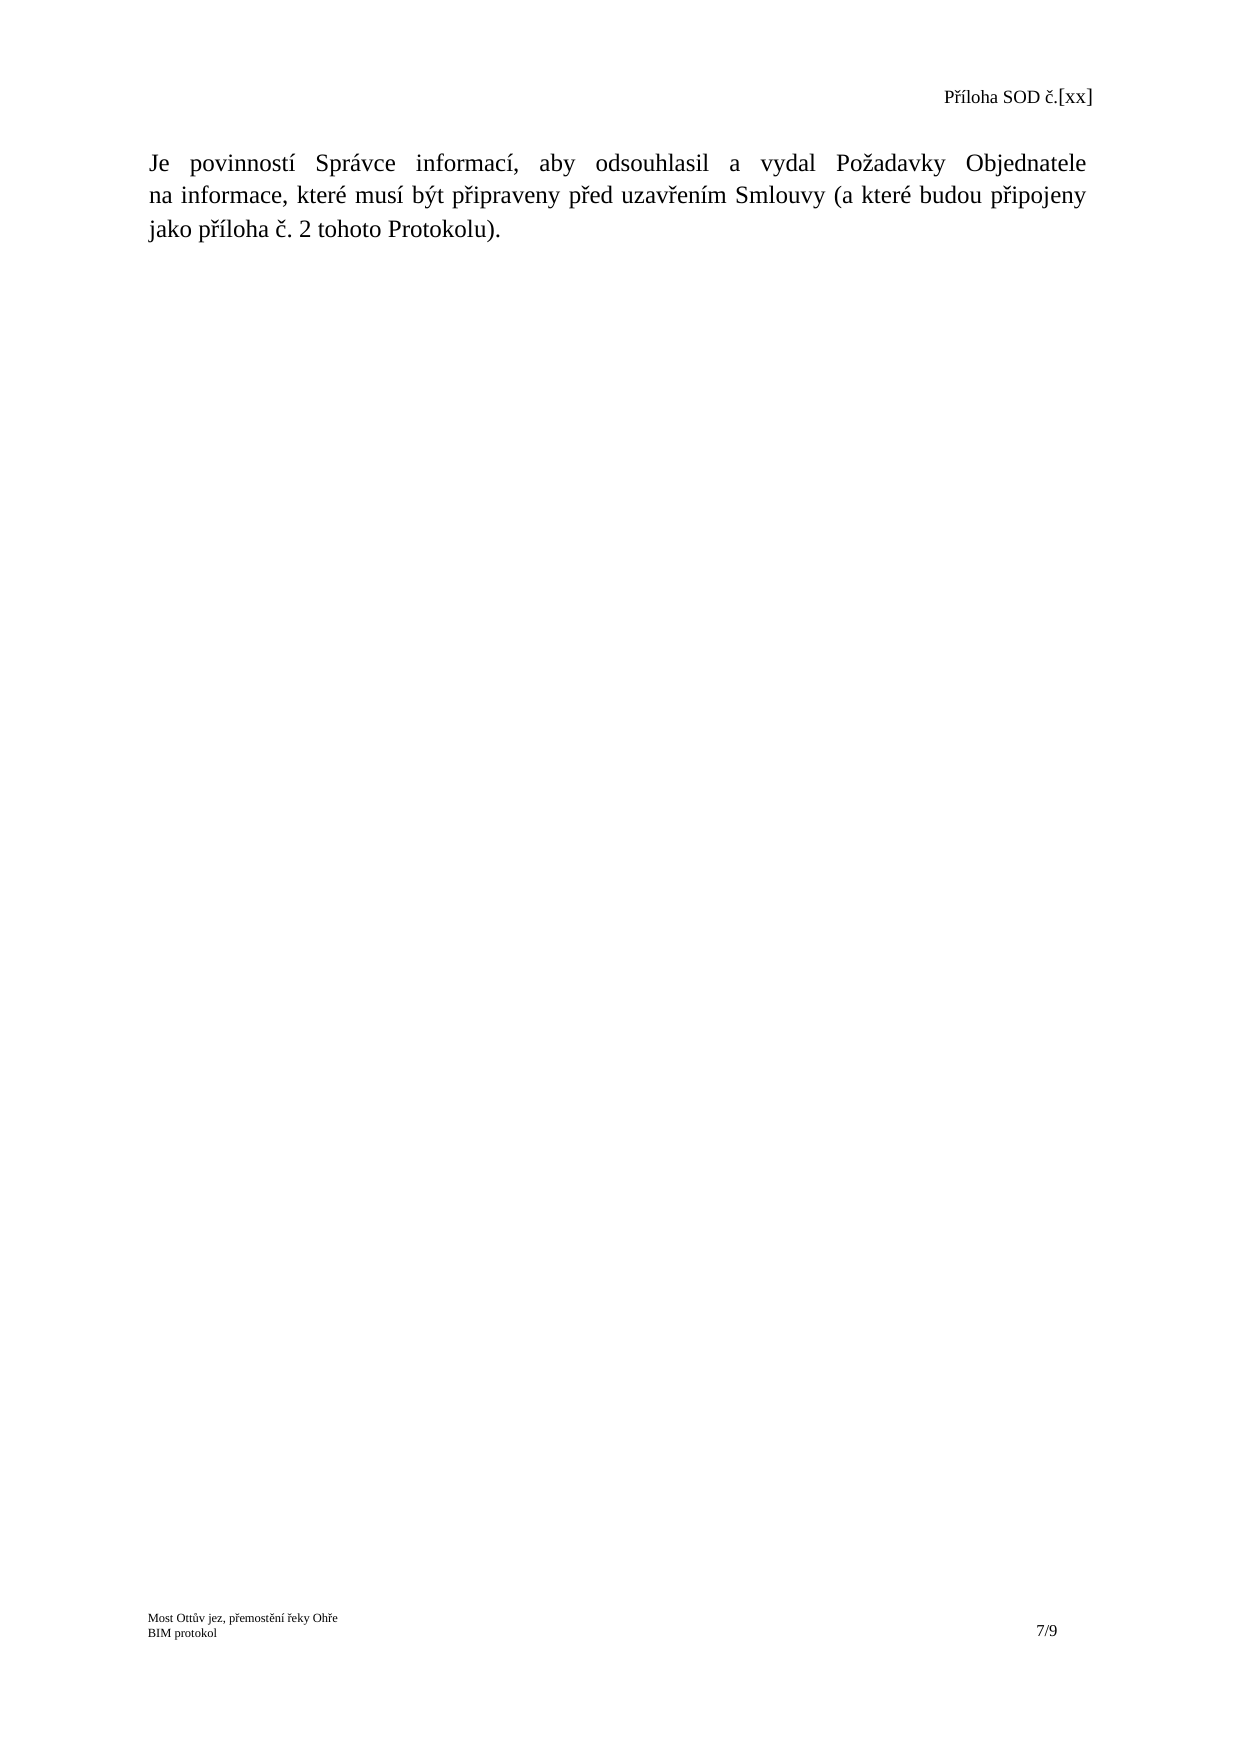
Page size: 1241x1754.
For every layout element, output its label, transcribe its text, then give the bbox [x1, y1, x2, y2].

text Je povinností Správce informací, aby odsouhlasil a vydal Požadavky Objednatele na informace, které musí být připraveny před uzavřením Smlouvy (a které budou připojeny jako příloha č. 2 tohoto Protokolu). [149, 148, 1087, 242]
